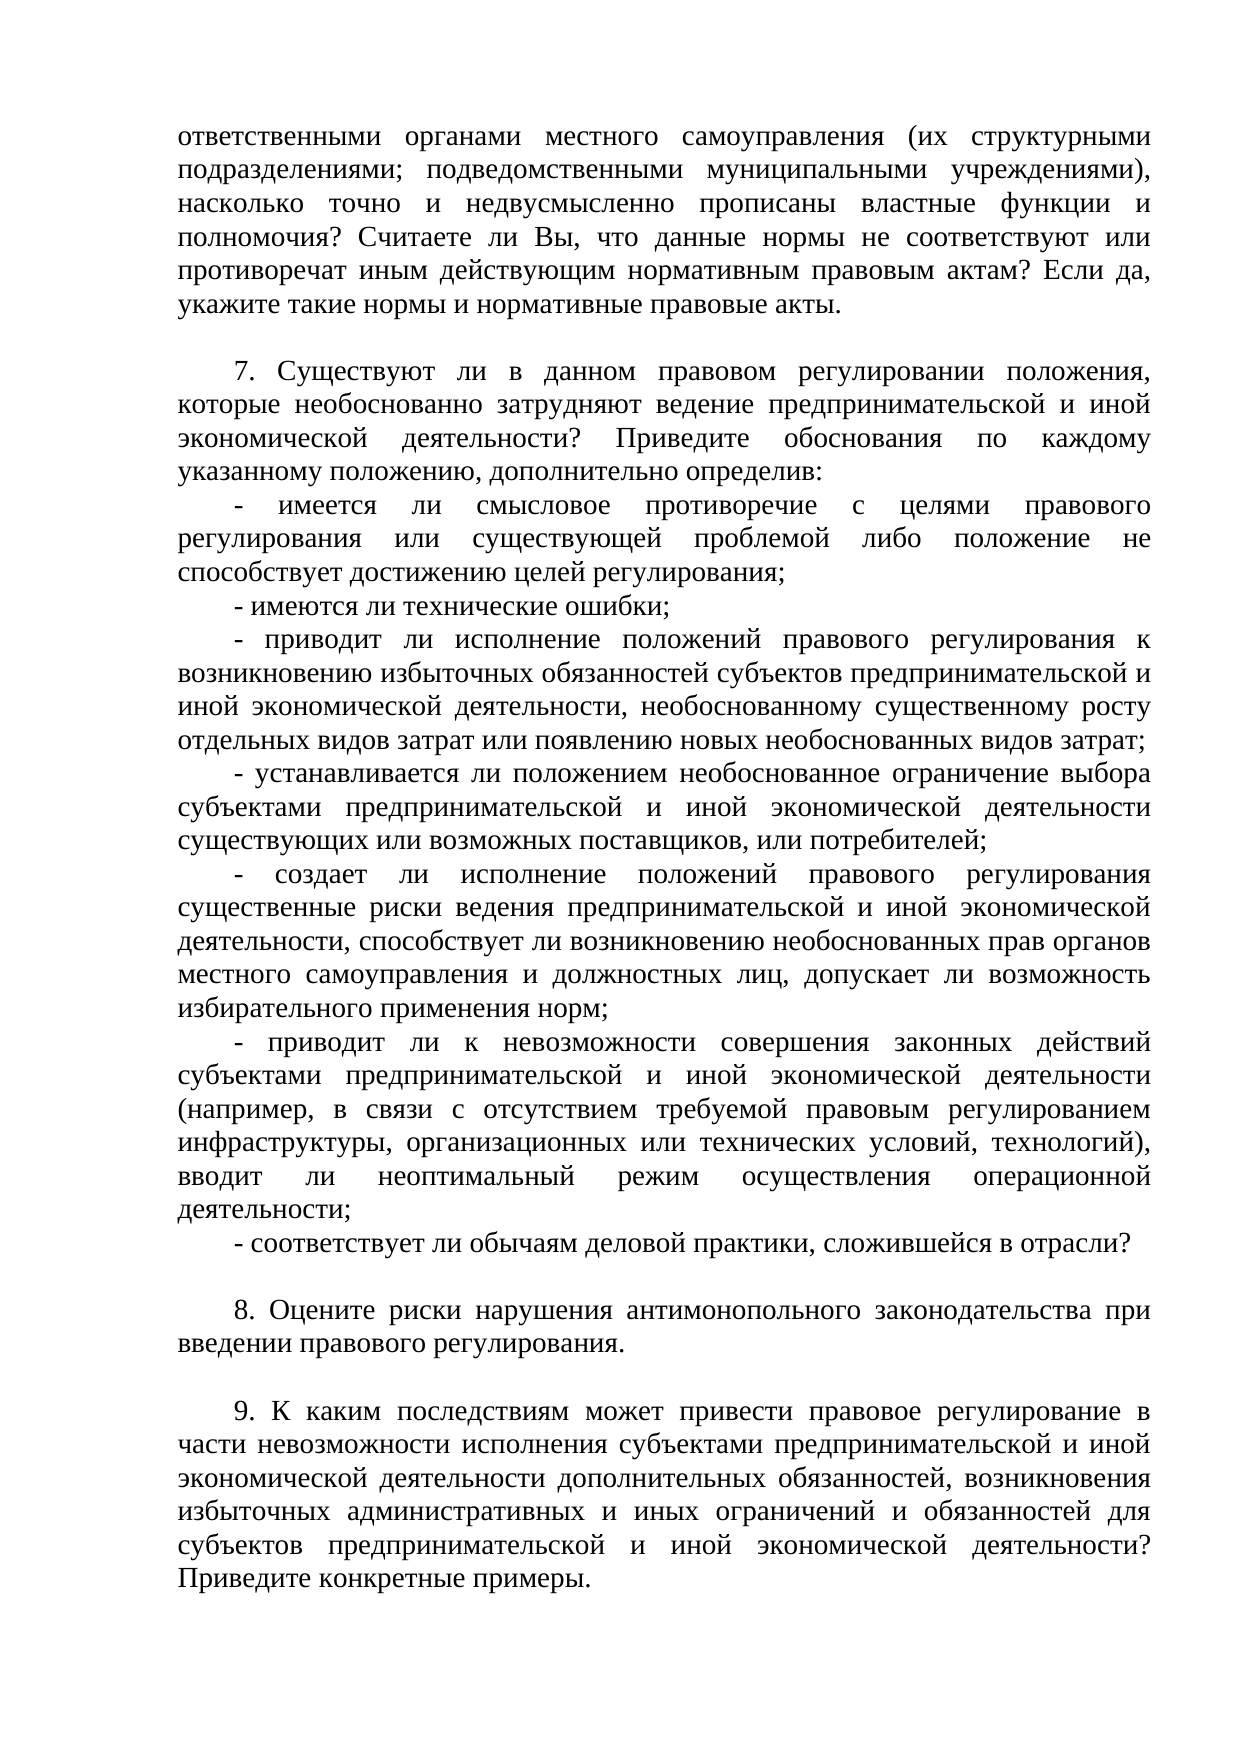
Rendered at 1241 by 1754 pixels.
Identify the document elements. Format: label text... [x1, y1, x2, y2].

text - приводит ли к невозможности совершения законных действий субъектами предпринимательской и иной экономической деятельности (например, в связи с отсутствием требуемой правовым регулированием инфраструктуры, организационных или технических условий, технологий), вводит ли неоптимальный режим осуществления операционной деятельности; [177, 1024, 1152, 1225]
text - соответствует ли обычаям деловой практики, сложившейся в отрасли? [177, 1225, 1152, 1258]
text - имеется ли смысловое противоречие с целями правового регулирования или существующей проблемой либо положение не способствует достижению целей регулирования; [177, 487, 1152, 588]
text 9. К каким последствиям может привести правовое регулирование в части невозможности исполнения субъектами предпринимательской и иной экономической деятельности дополнительных обязанностей, возникновения избыточных административных и иных ограничений и обязанностей для субъектов предпринимательской и иной экономической деятельности? Приведите конкретные примеры. [177, 1393, 1152, 1594]
text - создает ли исполнение положений правового регулирования существенные риски ведения предпринимательской и иной экономической деятельности, способствует ли возникновению необоснованных прав органов местного самоуправления и должностных лиц, допускает ли возможность избирательного применения норм; [177, 856, 1152, 1024]
text - устанавливается ли положением необоснованное ограничение выбора субъектами предпринимательской и иной экономической деятельности существующих или возможных поставщиков, или потребителей; [177, 755, 1152, 856]
text 7. Существуют ли в данном правовом регулировании положения, которые необоснованно затрудняют ведение предпринимательской и иной экономической деятельности? Приведите обоснования по каждому указанному положению, дополнительно определив: [177, 353, 1152, 487]
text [177, 118, 1152, 319]
text 8. Оцените риски нарушения антимонопольного законодательства при введении правового регулирования. [177, 1292, 1152, 1359]
text - имеются ли технические ошибки; [177, 588, 1152, 621]
text - приводит ли исполнение положений правового регулирования к возникновению избыточных обязанностей субъектов предпринимательской и иной экономической деятельности, необоснованному существенному росту отдельных видов затрат или появлению новых необоснованных видов затрат; [177, 621, 1152, 755]
